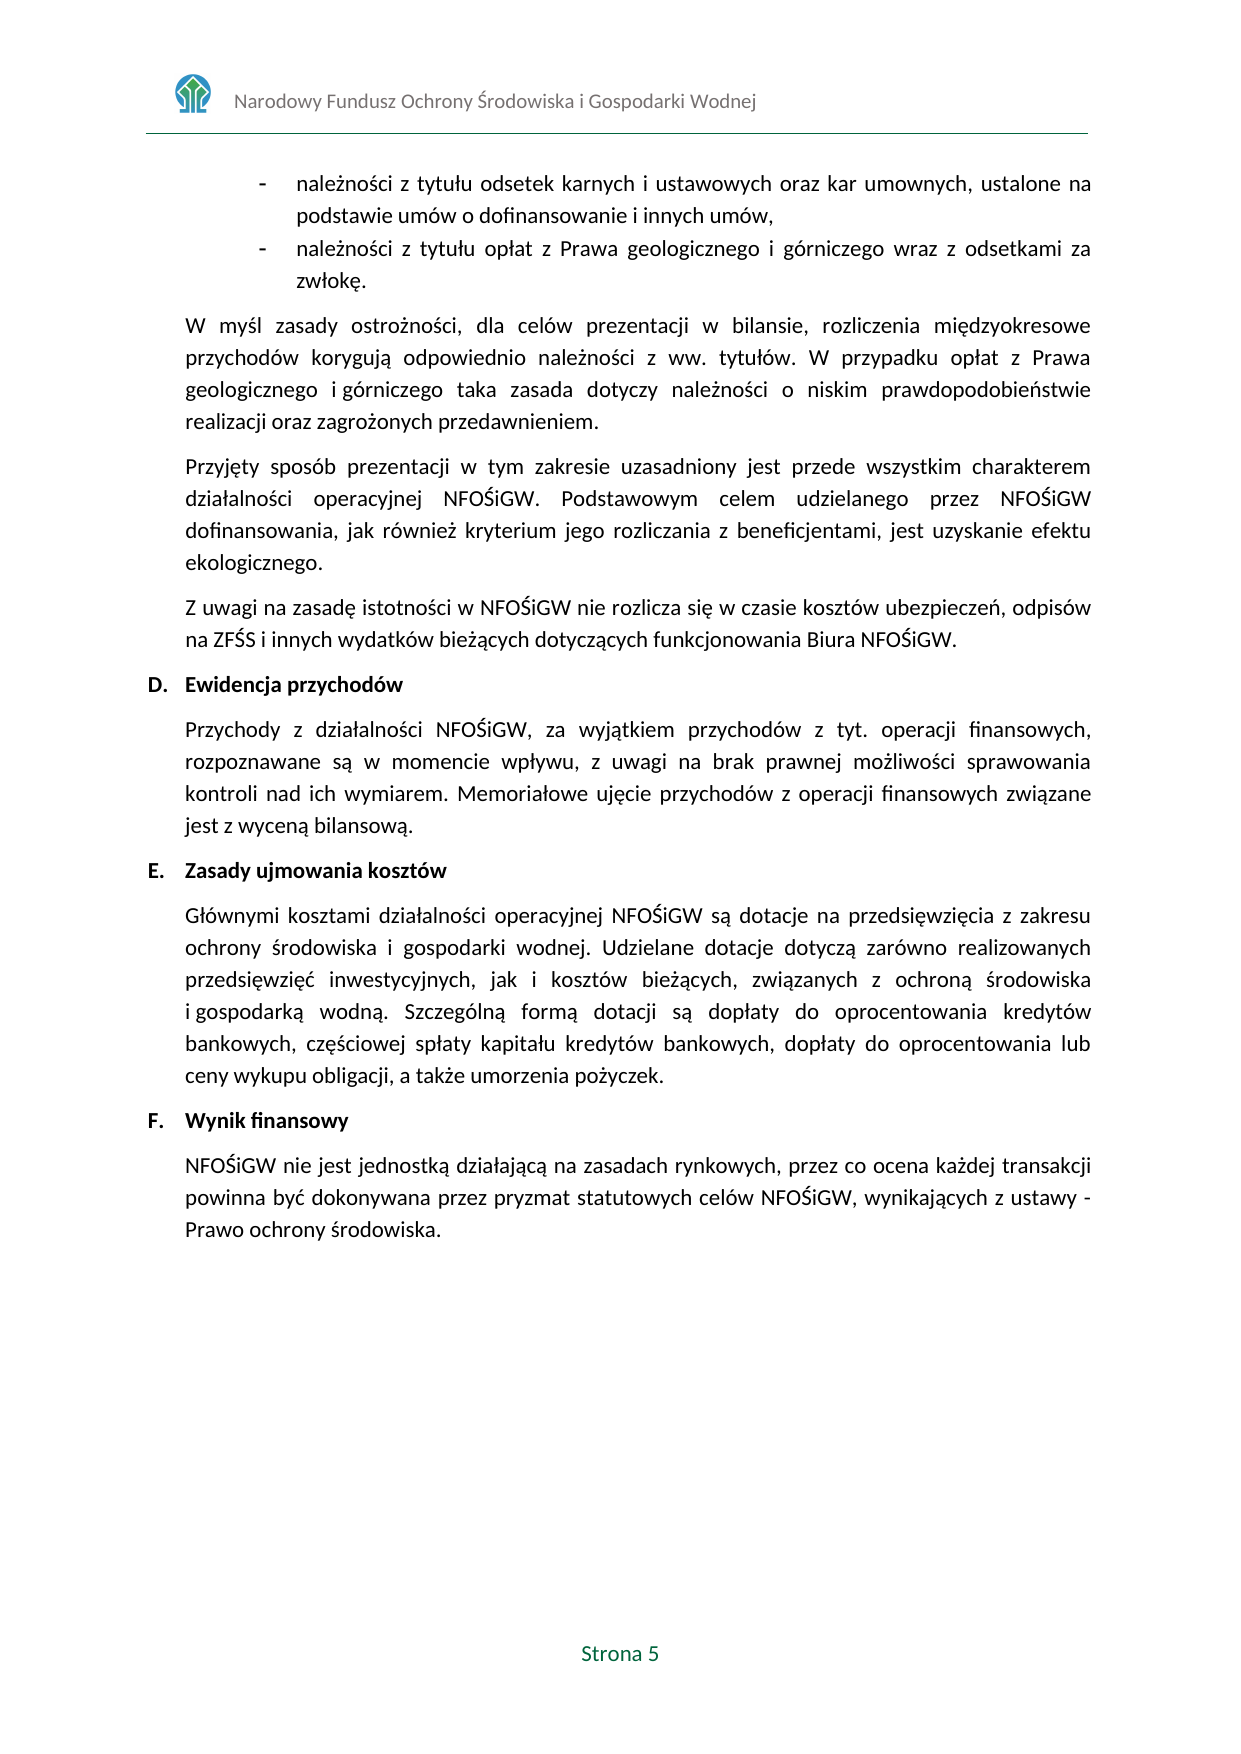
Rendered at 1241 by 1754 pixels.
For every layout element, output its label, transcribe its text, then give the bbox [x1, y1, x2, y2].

text W myśl zasady ostrożności, dla celów prezentacji w bilansie, rozliczenia międzyokresowe przychodów korygują odpowiednio należności z ww. tytułów. W przypadku opłat z Prawa geologicznego i górniczego taka zasada dotyczy należności o niskim prawdopodobieństwie realizacji oraz zagrożonych przedawnieniem. [185, 311, 1093, 435]
list Ewidencja przychodów [148, 670, 1093, 698]
text Głównymi kosztami działalności operacyjnej NFOŚiGW są dotacje na przedsięwzięcia z zakresu ochrony środowiska i gospodarki wodnej. Udzielane dotacje dotyczą zarówno realizowanych przedsięwzięć inwestycyjnych, jak i kosztów bieżących, związanych z ochroną środowiska i gospodarką wodną. Szczególną formą dotacji są dopłaty do oprocentowania kredytów bankowych, częściowej spłaty kapitału kredytów bankowych, dopłaty do oprocentowania lub ceny wykupu obligacji, a także umorzenia pożyczek. [185, 901, 1093, 1090]
list Zasady ujmowania kosztów [148, 856, 1093, 884]
picture [173, 73, 212, 114]
list należności z tytułu opłat z Prawa geologicznego i górniczego wraz z odsetkami za zwłokę. [259, 234, 1093, 294]
text Z uwagi na zasadę istotności w NFOŚiGW nie rozlicza się w czasie kosztów ubezpieczeń, odpisów na ZFŚS i innych wydatków bieżących dotyczących funkcjonowania Biura NFOŚiGW. [185, 593, 1093, 653]
text Przychody z działalności NFOŚiGW, za wyjątkiem przychodów z tyt. operacji finansowych, rozpoznawane są w momencie wpływu, z uwagi na brak prawnej możliwości sprawowania kontroli nad ich wymiarem. Memoriałowe ujęcie przychodów z operacji finansowych związane jest z wyceną bilansową. [185, 715, 1093, 839]
text Przyjęty sposób prezentacji w tym zakresie uzasadniony jest przede wszystkim charakterem działalności operacyjnej NFOŚiGW. Podstawowym celem udzielanego przez NFOŚiGW dofinansowania, jak również kryterium jego rozliczania z beneficjentami, jest uzyskanie efektu ekologicznego. [185, 452, 1093, 577]
list Wynik finansowy [148, 1106, 1093, 1134]
list należności z tytułu odsetek karnych i ustawowych oraz kar umownych, ustalone na podstawie umów o dofinansowanie i innych umów, [259, 169, 1093, 230]
text NFOŚiGW nie jest jednostką działającą na zasadach rynkowych, przez co ocena każdej transakcji powinna być dokonywana przez pryzmat statutowych celów NFOŚiGW, wynikających z ustawy - Prawo ochrony środowiska. [185, 1151, 1093, 1243]
